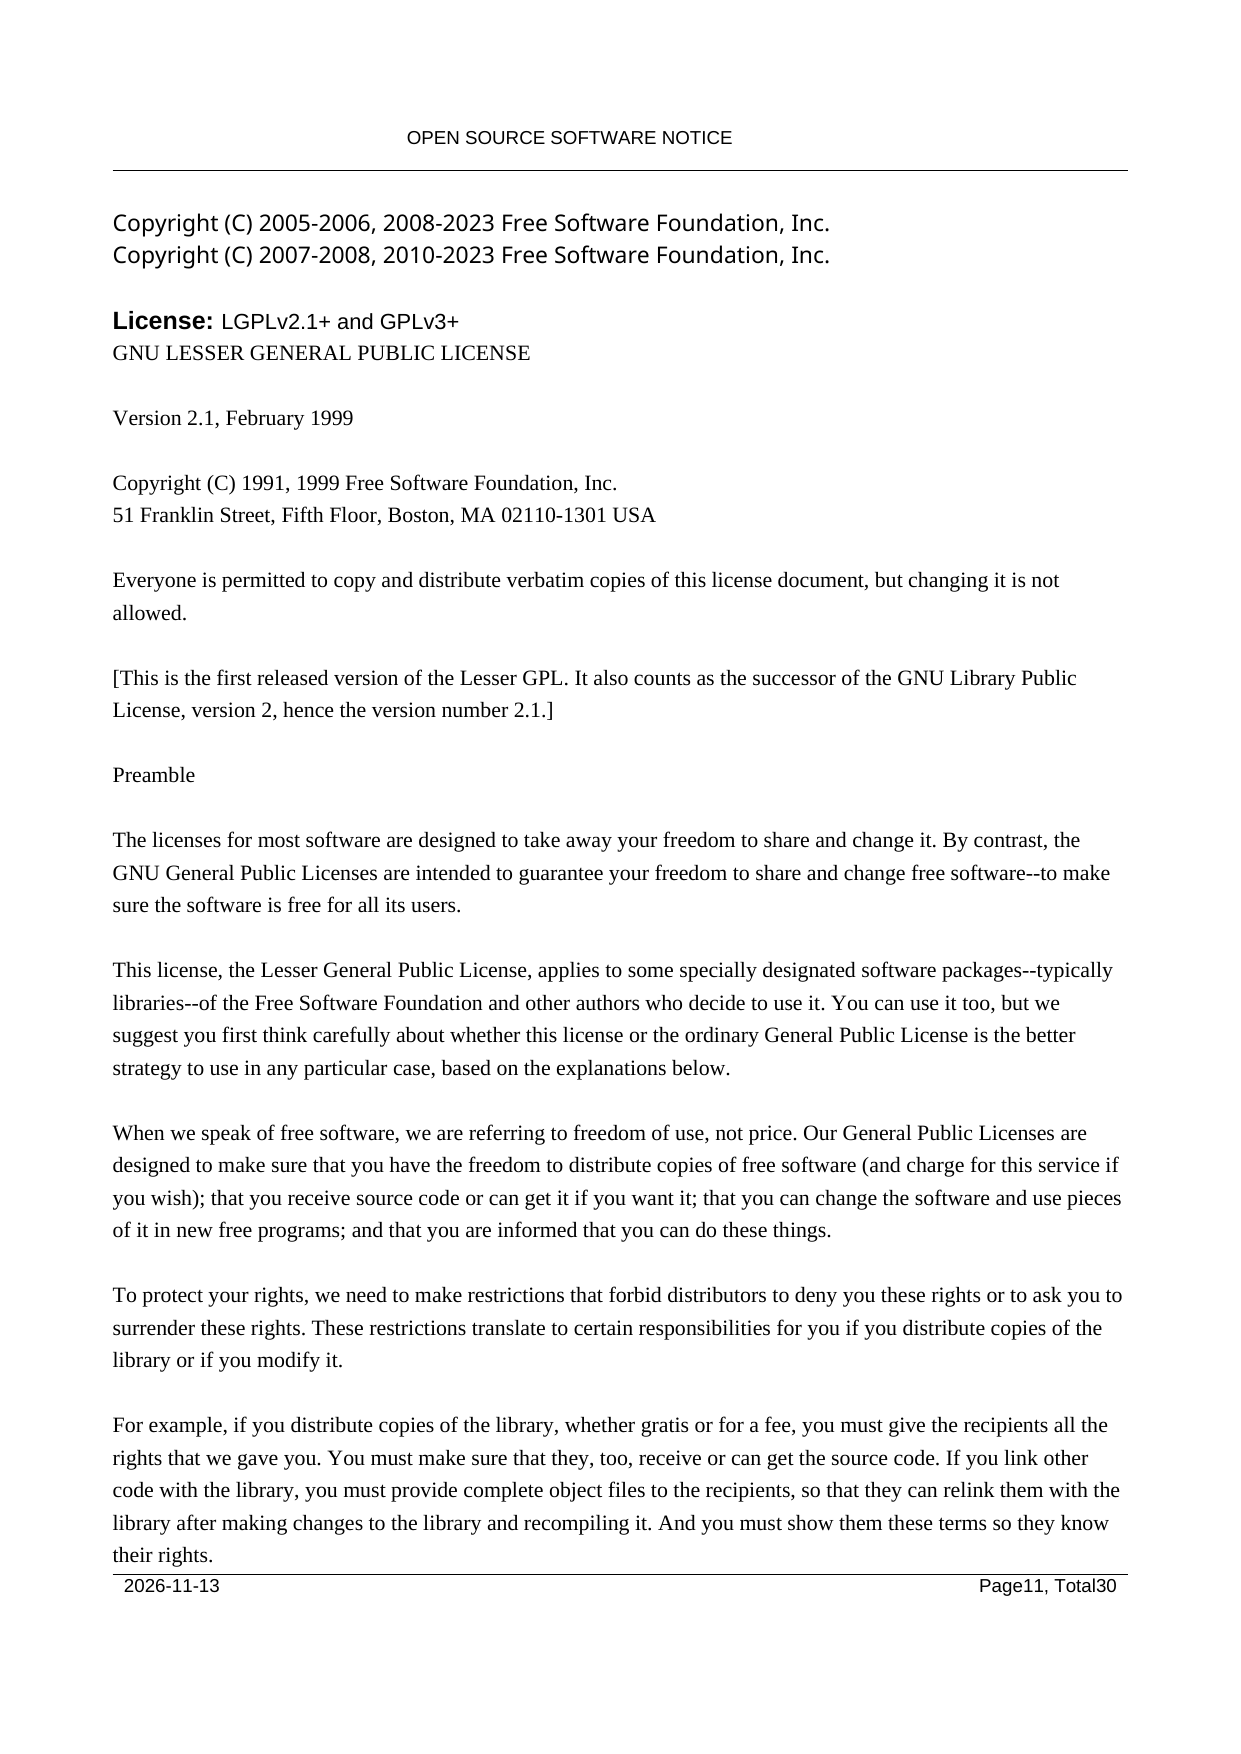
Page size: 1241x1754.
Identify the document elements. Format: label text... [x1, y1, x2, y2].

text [112, 336, 1128, 1571]
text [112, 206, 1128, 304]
text License: LGPLv2.1+ and GPLv3+ [112, 304, 1128, 336]
